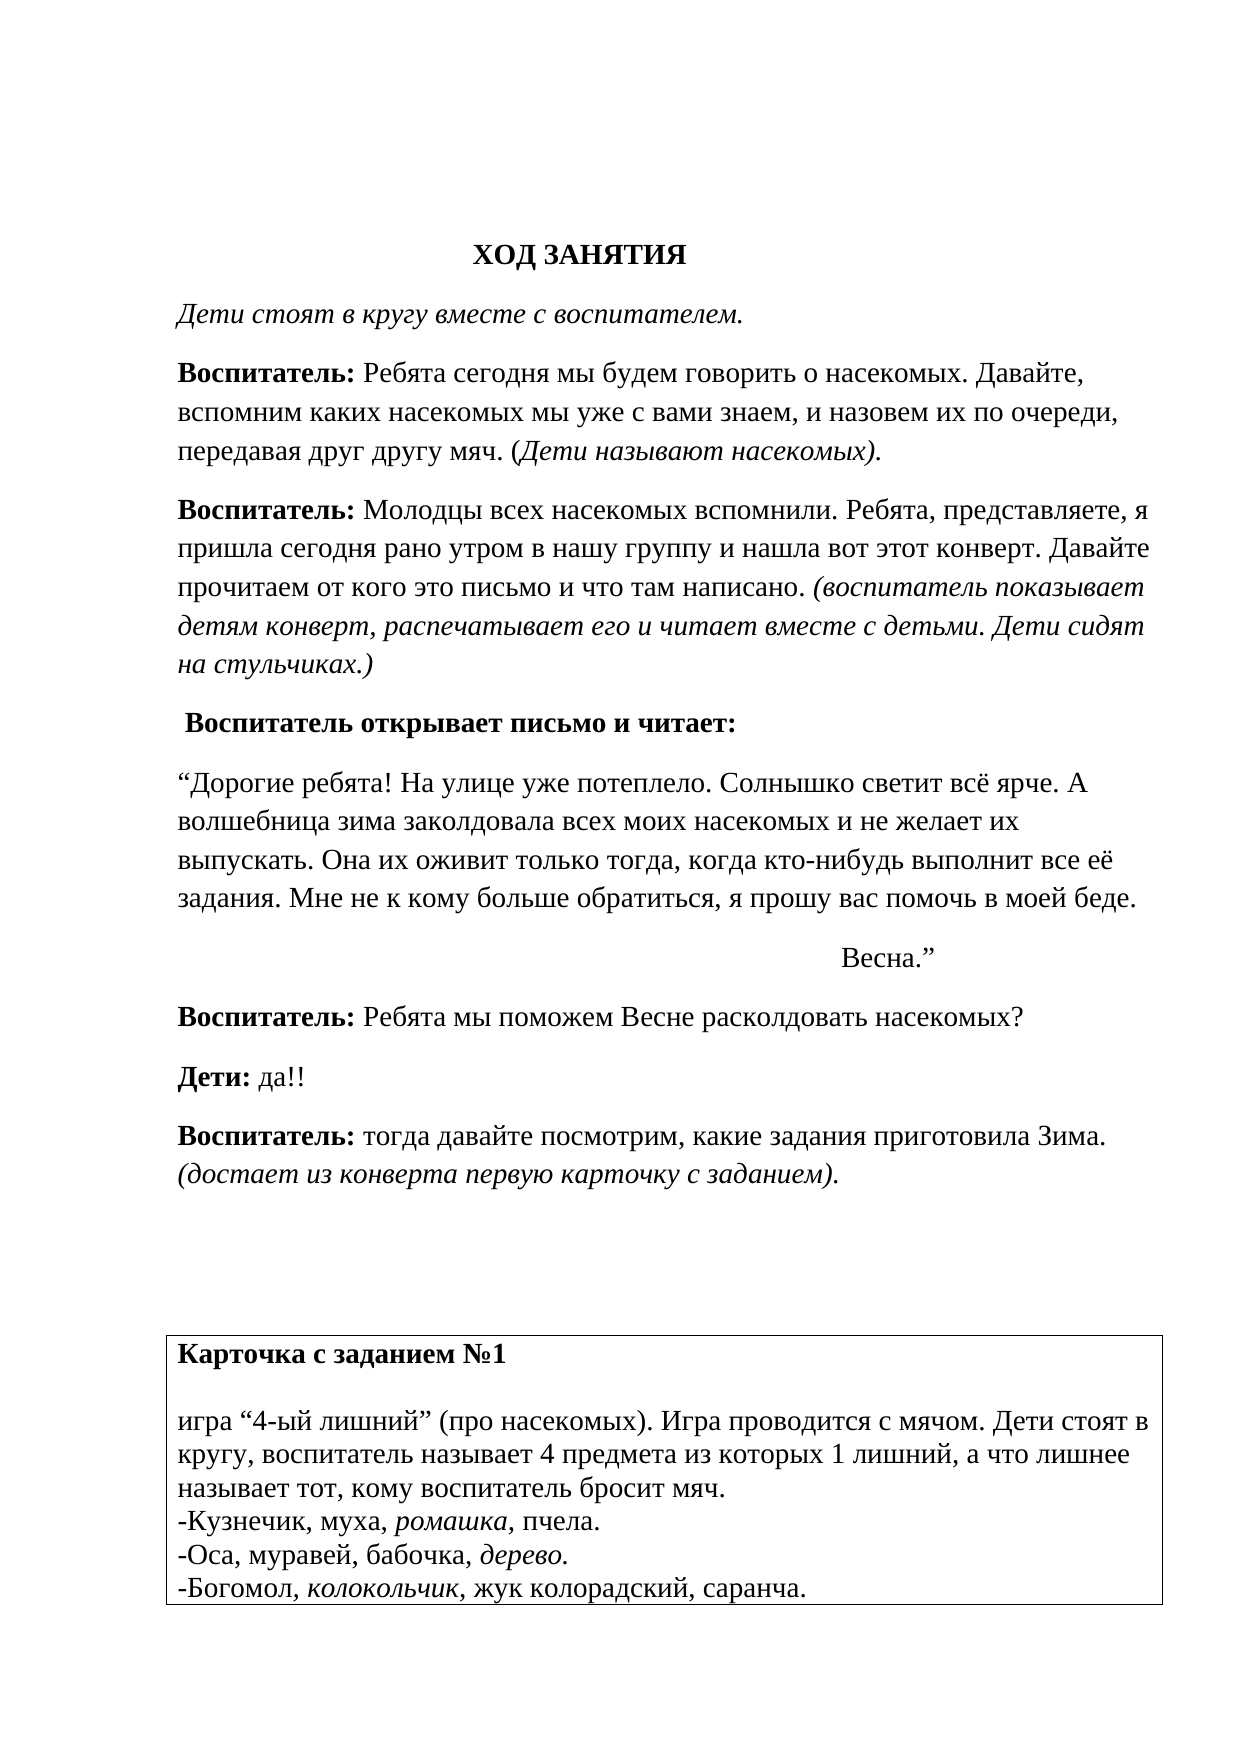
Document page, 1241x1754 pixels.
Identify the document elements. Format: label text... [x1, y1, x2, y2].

text Воспитатель открывает письмо и читает: [177, 706, 1152, 739]
text Весна.” [177, 940, 1152, 973]
text Воспитатель: тогда давайте посмотрим, какие задания приготовила Зима. (достает из конверта первую карточку с заданием). [177, 1118, 1152, 1190]
text Воспитатель: Молодцы всех насекомых вспомнили. Ребята, представляете, я пришла сегодня рано утром в нашу группу и нашла вот этот конверт. Давайте прочитаем от кого это письмо и что там написано. (воспитатель показывает детям конверт, распечатывает его и читает вместе с детьми. Дети сидят на стульчиках.) [177, 492, 1152, 680]
text Воспитатель: Ребята сегодня мы будем говорить о насекомых. Давайте, вспомним каких насекомых мы уже с вами знаем, и назовем их по очереди, передавая друг другу мяч. (Дети называют насекомых). [177, 356, 1152, 466]
text Воспитатель: Ребята мы поможем Весне расколдовать насекомых? [177, 999, 1152, 1033]
text Дети стоят в кругу вместе с воспитателем. [177, 296, 1152, 330]
text ХОД ЗАНЯТИЯ [398, 237, 1152, 270]
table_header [167, 1336, 1162, 1604]
text Дети: да!! [177, 1059, 1152, 1092]
text “Дорогие ребята! На улице уже потеплело. Солнышко светит всё ярче. А волшебница зима заколдовала всех моих насекомых и не желает их выпускать. Она их оживит только тогда, когда кто-нибудь выполнит все её задания. Мне не к кому больше обратиться, я прошу вас помочь в моей беде. [177, 765, 1152, 914]
